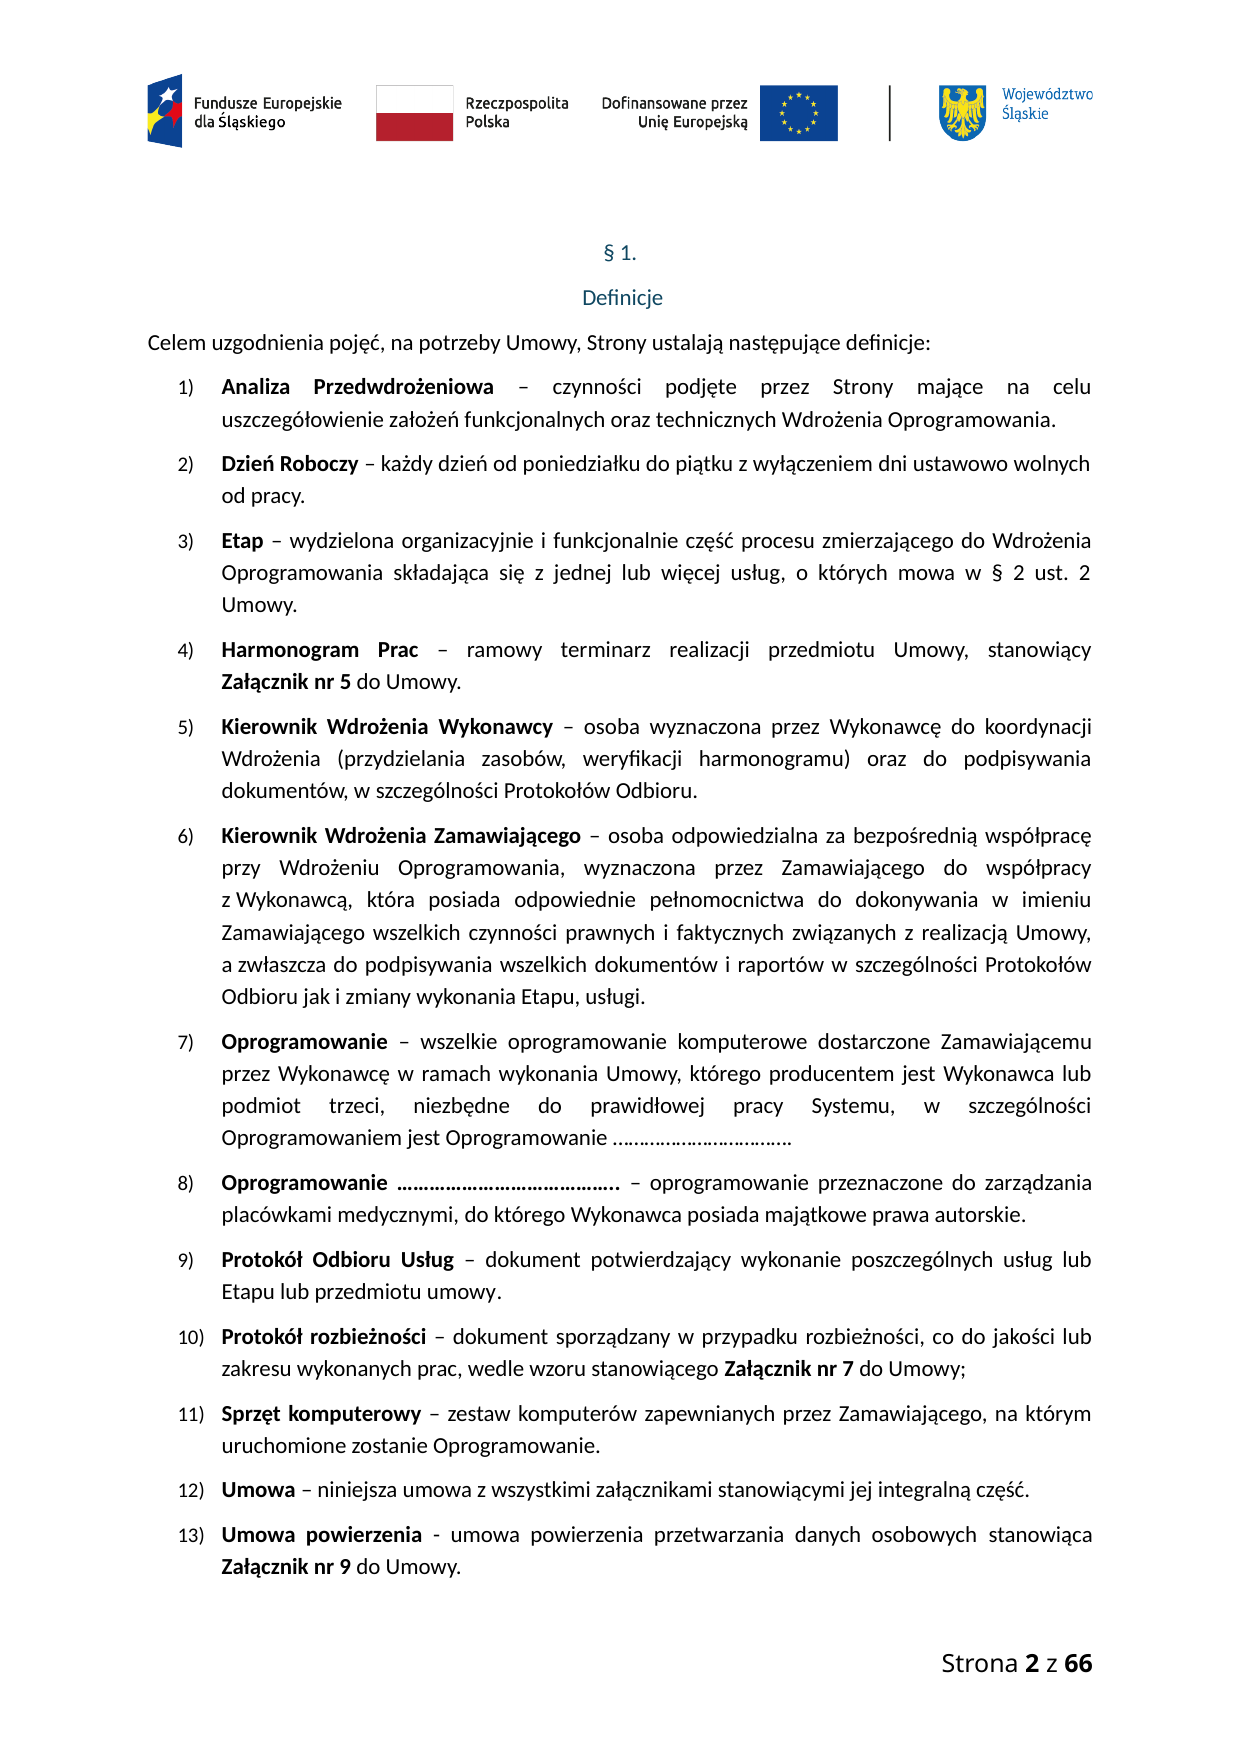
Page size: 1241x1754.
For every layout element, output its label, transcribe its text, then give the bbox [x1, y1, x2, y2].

list Etap – wydzielona organizacyjnie i funkcjonalnie część procesu zmierzającego do Wdrożenia Oprogramowania składająca się z jednej lub więcej usług, o których mowa w § 2 ust. 2 Umowy. [177, 526, 1093, 619]
list Harmonogram Prac – ramowy terminarz realizacji przedmiotu Umowy, stanowiący Załącznik nr 5 do Umowy. [177, 635, 1093, 696]
picture [147, 73, 1093, 148]
list Sprzęt komputerowy – zestaw komputerów zapewnianych przez Zamawiającego, na którym uruchomione zostanie Oprogramowanie. [177, 1399, 1093, 1459]
list Oprogramowanie ………………………………….. – oprogramowanie przeznaczone do zarządzania placówkami medycznymi, do którego Wykonawca posiada majątkowe prawa autorskie. [177, 1168, 1093, 1228]
list Kierownik Wdrożenia Zamawiającego – osoba odpowiedzialna za bezpośrednią współpracę przy Wdrożeniu Oprogramowania, wyznaczona przez Zamawiającego do współpracy z Wykonawcą, która posiada odpowiednie pełnomocnictwa do dokonywania w imieniu Zamawiającego wszelkich czynności prawnych i faktycznych związanych z realizacją Umowy, a zwłaszcza do podpisywania wszelkich dokumentów i raportów w szczególności Protokołów Odbioru jak i zmiany wykonania Etapu, usługi. [177, 821, 1093, 1010]
list Dzień Roboczy – każdy dzień od poniedziałku do piątku z wyłączeniem dni ustawowo wolnych od pracy. [177, 449, 1093, 509]
list Oprogramowanie – wszelkie oprogramowanie komputerowe dostarczone Zamawiającemu przez Wykonawcę w ramach wykonania Umowy, którego producentem jest Wykonawca lub podmiot trzeci, niezbędne do prawidłowej pracy Systemu, w szczególności Oprogramowaniem jest Oprogramowanie ……………………………. [177, 1027, 1093, 1151]
list Protokół Odbioru Usług – dokument potwierdzający wykonanie poszczególnych usług lub Etapu lub przedmiotu umowy. [177, 1245, 1093, 1305]
list Analiza Przedwdrożeniowa – czynności podjęte przez Strony mające na celu uszczegółowienie założeń funkcjonalnych oraz technicznych Wdrożenia Oprogramowania. [177, 372, 1093, 433]
list Umowa – niniejsza umowa z wszystkimi załącznikami stanowiącymi jej integralną część. [177, 1476, 1093, 1504]
subtitle Definicje [148, 283, 1093, 311]
subtitle § 1. [148, 238, 1093, 266]
text Celem uzgodnienia pojęć, na potrzeby Umowy, Strony ustalają następujące definicje: [148, 328, 1093, 356]
list Umowa powierzenia - umowa powierzenia przetwarzania danych osobowych stanowiąca Załącznik nr 9 do Umowy. [177, 1520, 1093, 1581]
list Kierownik Wdrożenia Wykonawcy – osoba wyznaczona przez Wykonawcę do koordynacji Wdrożenia (przydzielania zasobów, weryfikacji harmonogramu) oraz do podpisywania dokumentów, w szczególności Protokołów Odbioru. [177, 712, 1093, 804]
list Protokół rozbieżności – dokument sporządzany w przypadku rozbieżności, co do jakości lub zakresu wykonanych prac, wedle wzoru stanowiącego Załącznik nr 7 do Umowy; [177, 1322, 1093, 1382]
